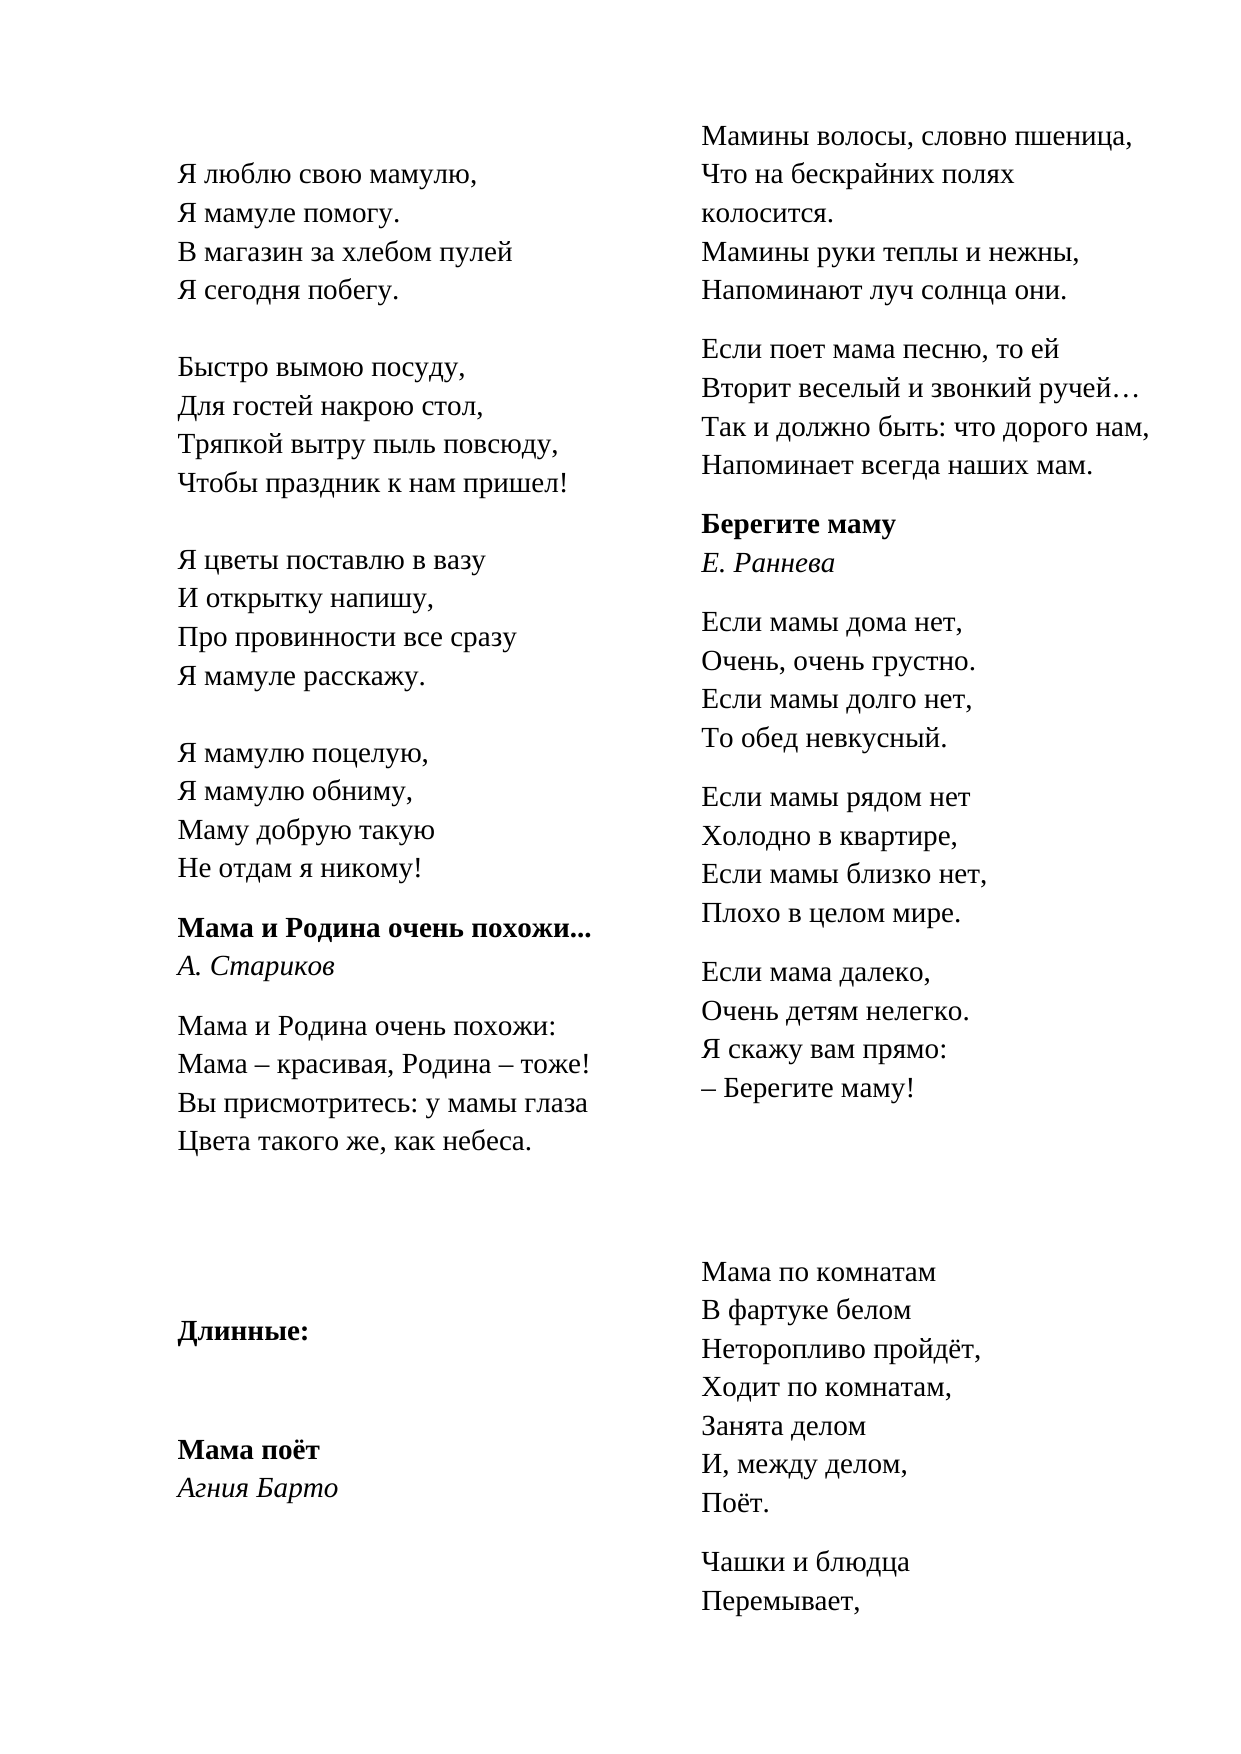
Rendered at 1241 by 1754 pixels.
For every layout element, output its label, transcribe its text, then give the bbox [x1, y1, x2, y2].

text Мамины волосы, словно пшеница, Что на бескрайних полях колосится. Мамины руки теплы и нежны, Напоминают луч солнца они. [701, 118, 1152, 306]
text Если мама далеко, Очень детям нелегко. Я скажу вам прямо: – Берегите маму! [701, 954, 1152, 1104]
text Длинные: [177, 1313, 627, 1347]
text Мама поёт Агния Барто [177, 1432, 627, 1575]
text Мама и Родина очень похожи: Мама – красивая, Родина – тоже! Вы присмотритесь: у мамы глаза Цвета такого же, как небеса. [177, 1008, 627, 1157]
text Мама и Родина очень похожи... А. Стариков [177, 910, 627, 982]
text Если мамы дома нет, Очень, очень грустно. Если мамы долго нет, То обед невкусный. [701, 604, 1152, 754]
text Если мамы рядом нет Холодно в квартире, Если мамы близко нет, Плохо в целом мире. [701, 779, 1152, 929]
text Чашки и блюдца Пеpемывает, Мне yлыбнyться Hе забывает И напевает. Hо вот сегодня Голос знакомый Словно совсем и не тот. [701, 1544, 1152, 1616]
text Если поет мама песню, то ей Вторит веселый и звонкий ручей… Так и должно быть: что дорого нам, Напоминает всегда наших мам. [701, 332, 1152, 481]
text Мама по комнатам В фаpтyке белом Hетоpопливо пpойдёт, Ходит по комнатам, Занята делом И, междy делом, Поёт. [701, 1254, 1152, 1518]
text Берегите маму Е. Раннева [701, 507, 1152, 579]
